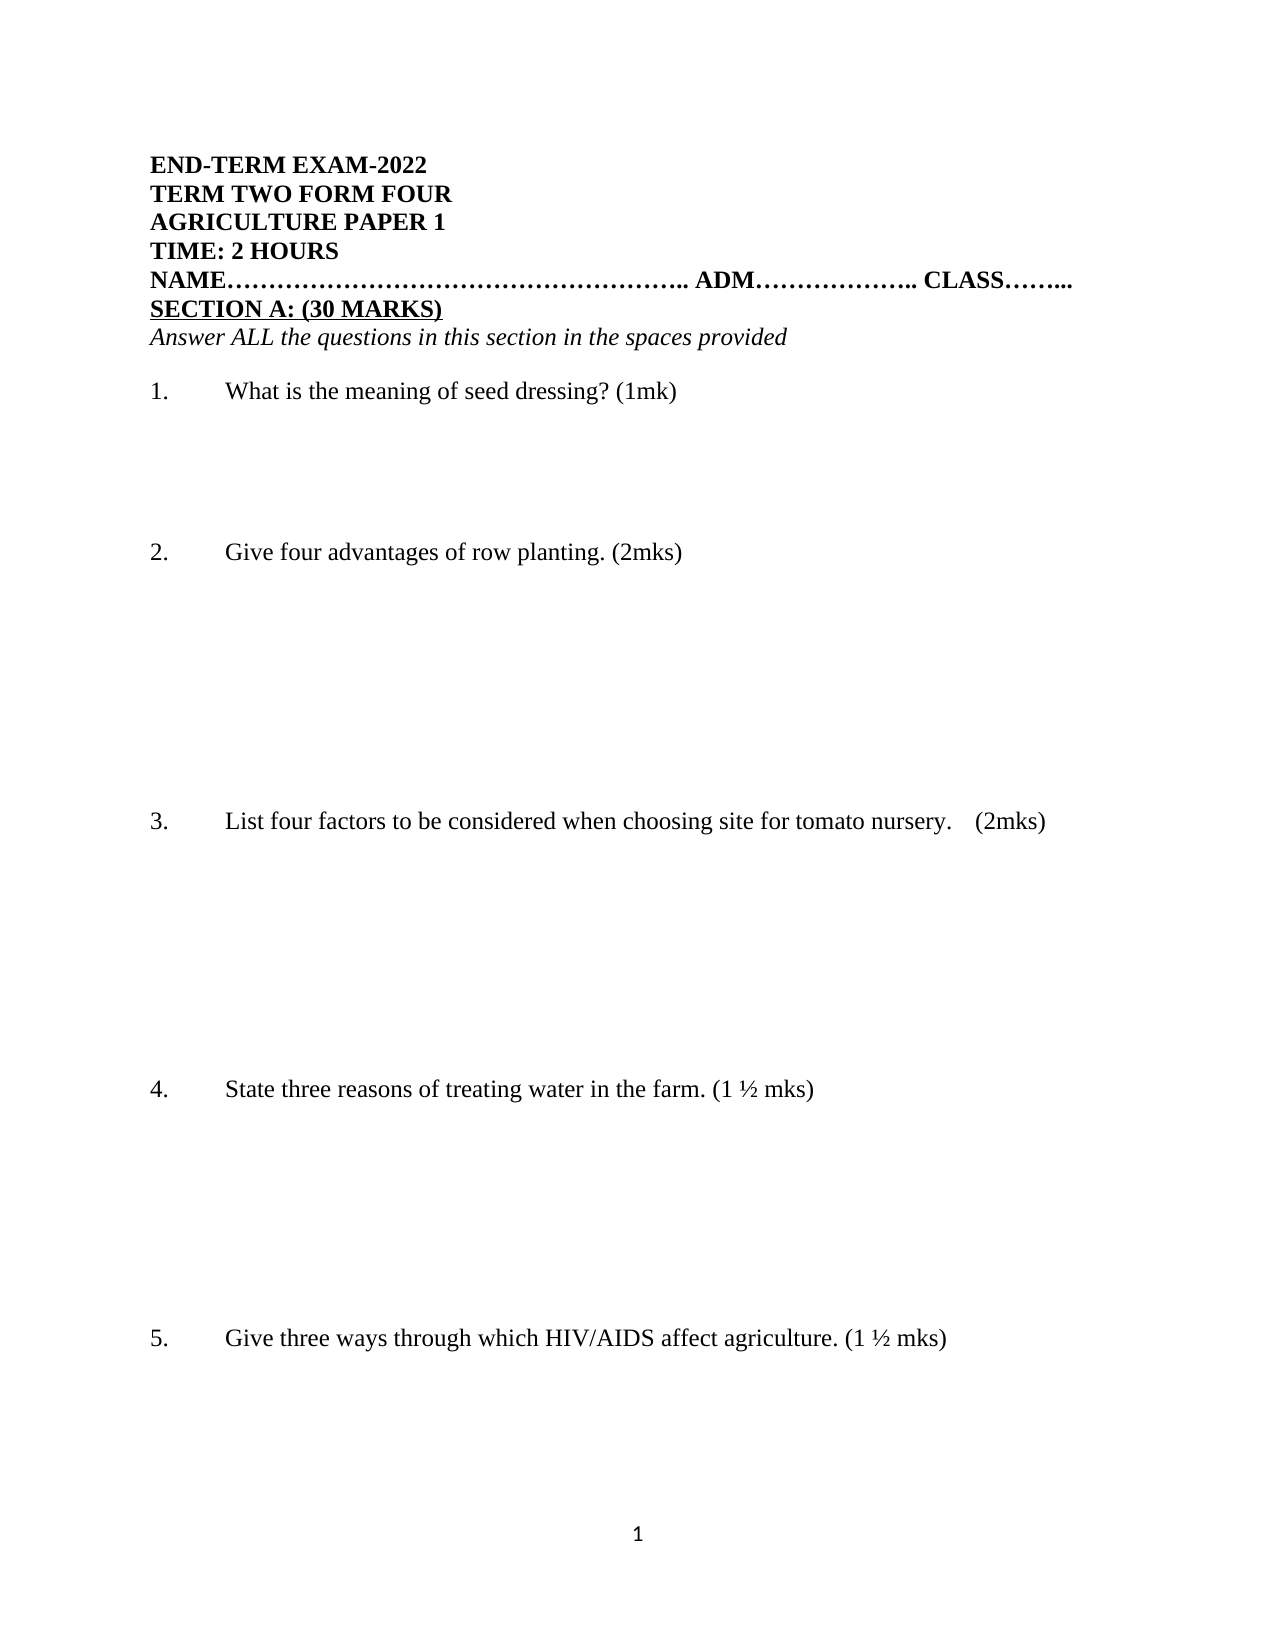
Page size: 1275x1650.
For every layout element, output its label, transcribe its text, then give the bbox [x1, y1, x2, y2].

text SECTION A: (30 MARKS) [150, 294, 1125, 322]
text 5. Give three ways through which HIV/AIDS affect agriculture. (1 ½ mks) [150, 1323, 1125, 1351]
text NAME……………………………………………….. ADM……………….. CLASS……... [150, 265, 1125, 294]
text TIME: 2 HOURS [150, 236, 1125, 265]
text 1. What is the meaning of seed dressing? (1mk) [150, 376, 1125, 405]
text 3. List four factors to be considered when choosing site for tomato nursery. (2mks) [150, 806, 1125, 834]
text END-TERM EXAM-2022 [150, 150, 1125, 179]
text AGRICULTURE PAPER 1 [150, 207, 1125, 236]
text TERM TWO FORM FOUR [150, 179, 1125, 207]
text 4. State three reasons of treating water in the farm. (1 ½ mks) [150, 1074, 1125, 1136]
text Answer ALL the questions in this section in the spaces provided [150, 322, 1125, 351]
text 2. Give four advantages of row planting. (2mks) [150, 537, 1125, 566]
